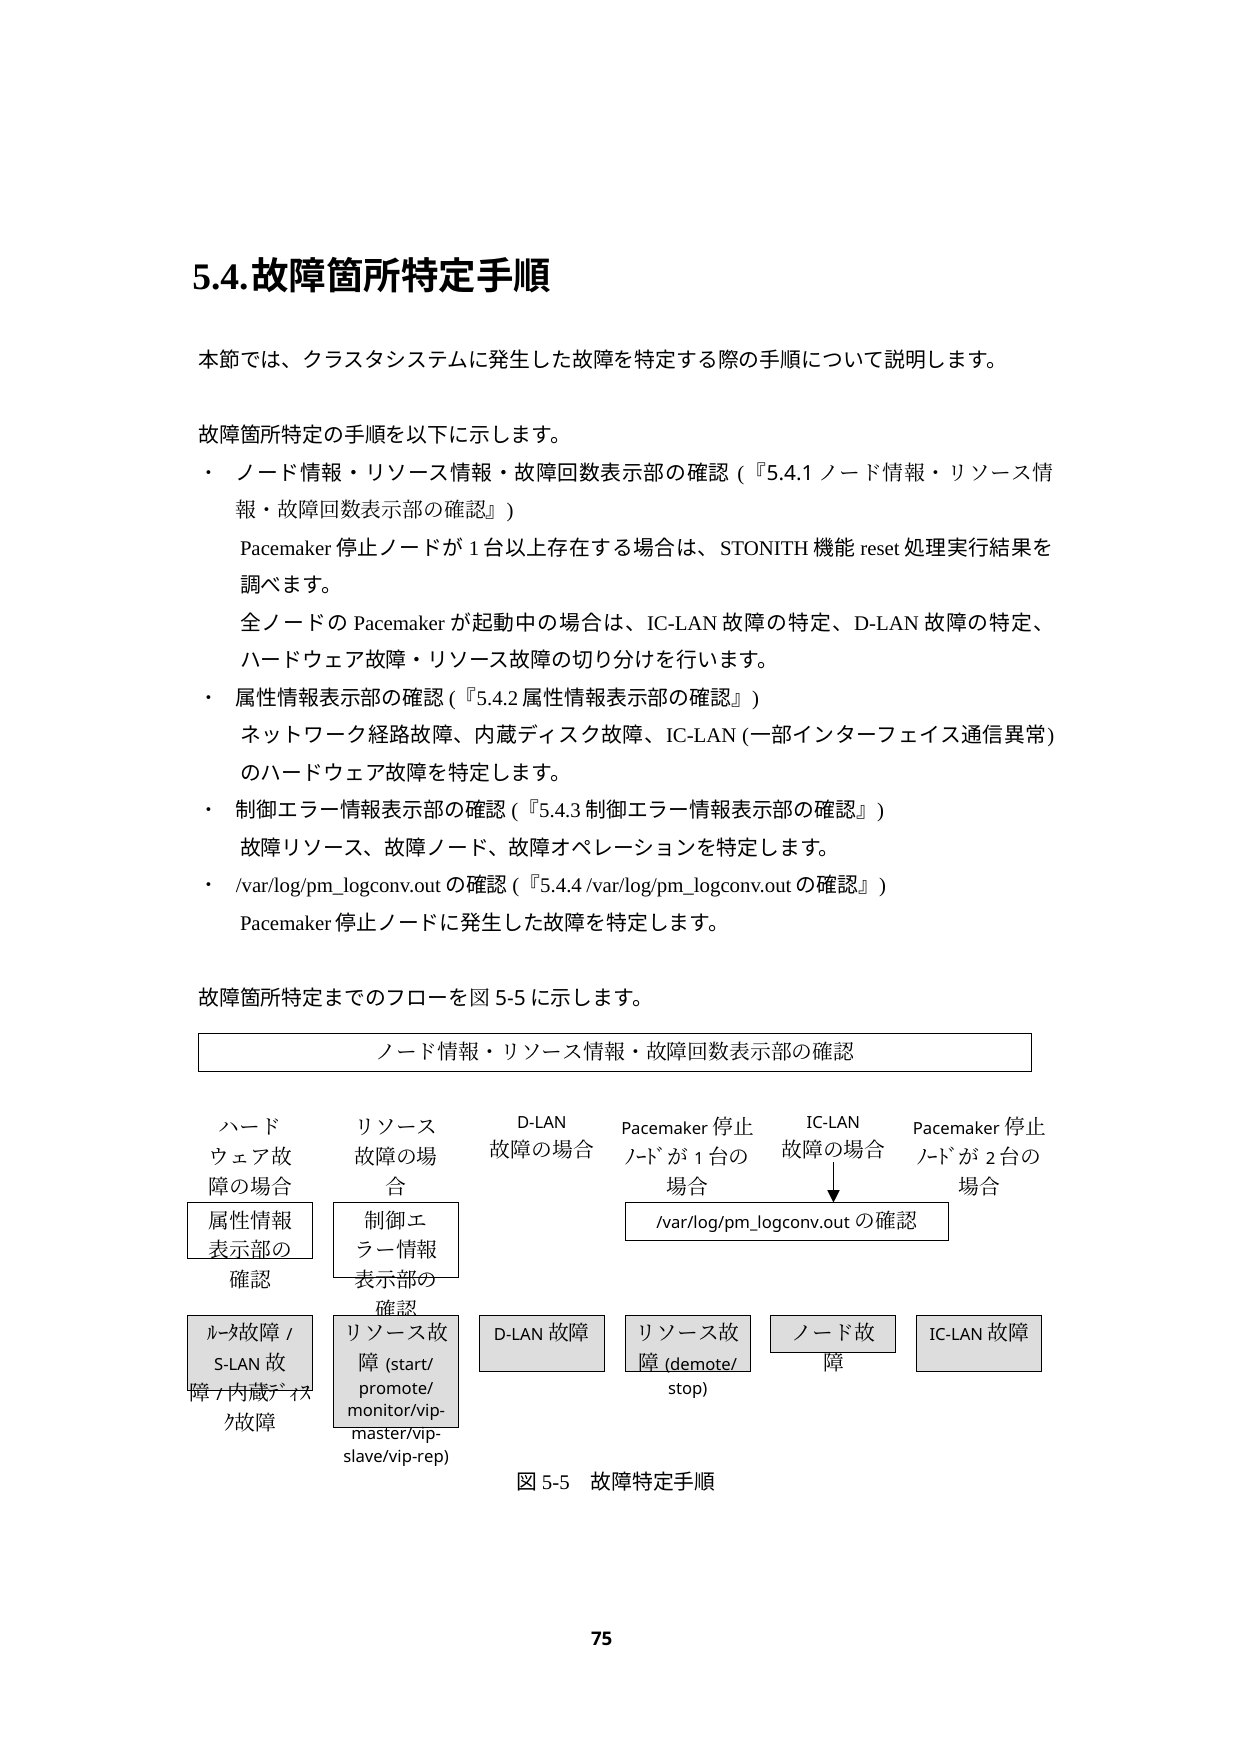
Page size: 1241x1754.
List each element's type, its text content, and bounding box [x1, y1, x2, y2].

list 属性情報表示部の確認 (『5.4.2 属性情報表示部の確認』) [198, 678, 1054, 715]
text 本節では、クラスタシステムに発生した故障を特定する際の手順について説明します。 [177, 340, 1054, 378]
text 故障箇所特定の手順を以下に示します。 [177, 415, 1054, 453]
text Pacemaker停止ノードが1台以上存在する場合は、STONITH機能reset処理実行結果を調べます。 [240, 528, 1054, 603]
subtitle 故障箇所特定手順 [192, 236, 1063, 311]
list 制御エラー情報表示部の確認 (『5.4.3 制御エラー情報表示部の確認』) [198, 790, 1054, 828]
list /var/log/pm_logconv.outの確認 (『5.4.4 /var/log/pm_logconv.outの確認』) [198, 865, 1054, 903]
text ネットワーク経路故障、内蔵ディスク故障、IC-LAN (一部インターフェイス通信異常)のハードウェア故障を特定します。 [240, 715, 1054, 790]
text 全ノードのPacemakerが起動中の場合は、IC-LAN故障の特定、D-LAN故障の特定、ハードウェア故障・リソース故障の切り分けを行います。 [240, 603, 1054, 678]
list ノード情報・リソース情報・故障回数表示部の確認 (『5.4.1 ノード情報・リソース情報・故障回数表示部の確認』) [198, 453, 1054, 528]
text Pacemaker停止ノードに発生した故障を特定します。 [240, 903, 1054, 940]
text 図 5-1 故障特定手順 [177, 1465, 1054, 1495]
text 故障箇所特定までのフローを図 5-1に示します。 [177, 978, 1054, 1015]
text 故障リソース、故障ノード、故障オペレーションを特定します。 [240, 828, 1054, 865]
